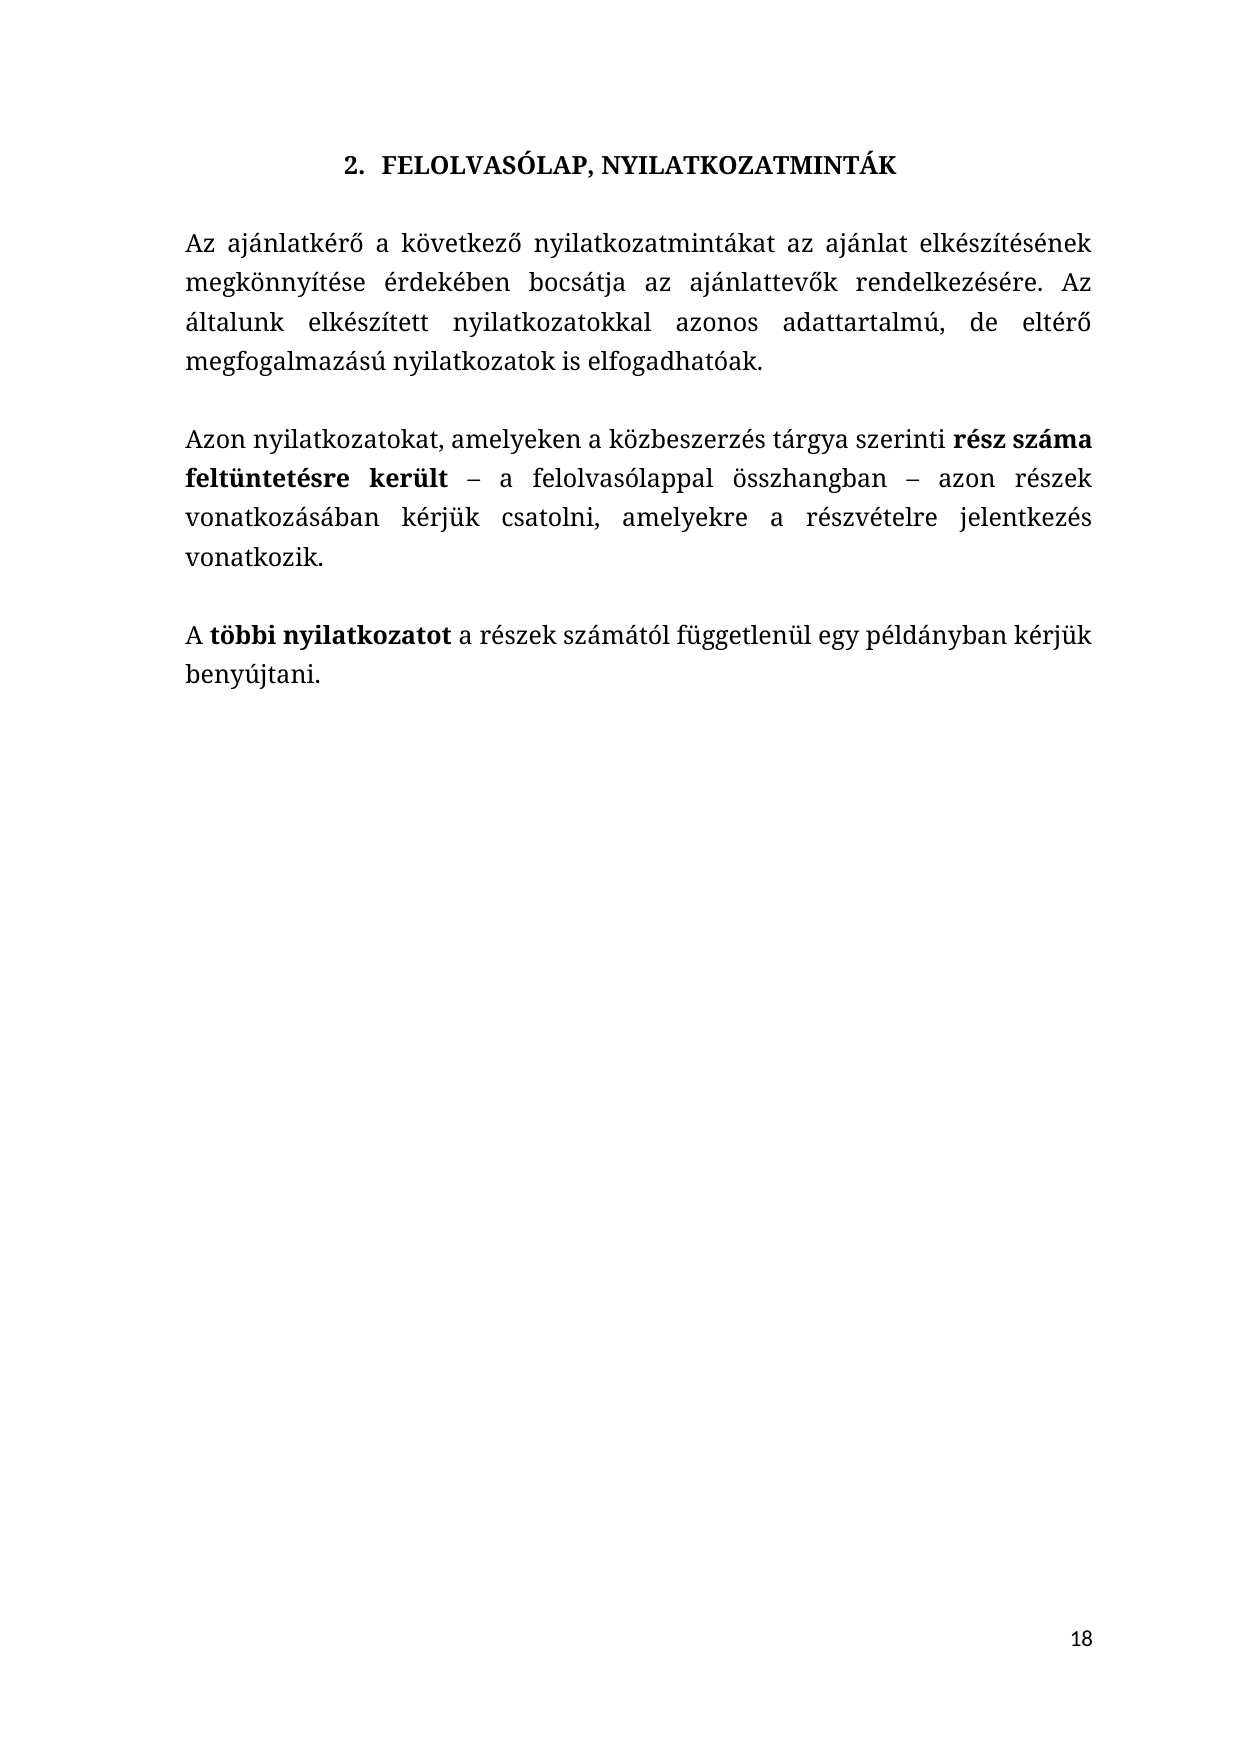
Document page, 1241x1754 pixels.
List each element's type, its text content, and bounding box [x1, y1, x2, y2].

text Az ajánlatkérő a következő nyilatkozatmintákat az ajánlat elkészítésének megkönnyítése érdekében bocsátja az ajánlattevők rendelkezésére. Az általunk elkészített nyilatkozatokkal azonos adattartalmú, de eltérő megfogalmazású nyilatkozatok is elfogadhatóak. [185, 226, 1093, 377]
subtitle FELOLVASÓLAP, NYILATKOZATMINTÁK [148, 148, 1093, 182]
text Azon nyilatkozatokat, amelyeken a közbeszerzés tárgya szerinti rész száma feltüntetésre került – a felolvasólappal összhangban – azon részek vonatkozásában kérjük csatolni, amelyekre a részvételre jelentkezés vonatkozik. [185, 422, 1093, 573]
text A többi nyilatkozatot a részek számától függetlenül egy példányban kérjük benyújtani. [185, 618, 1093, 691]
